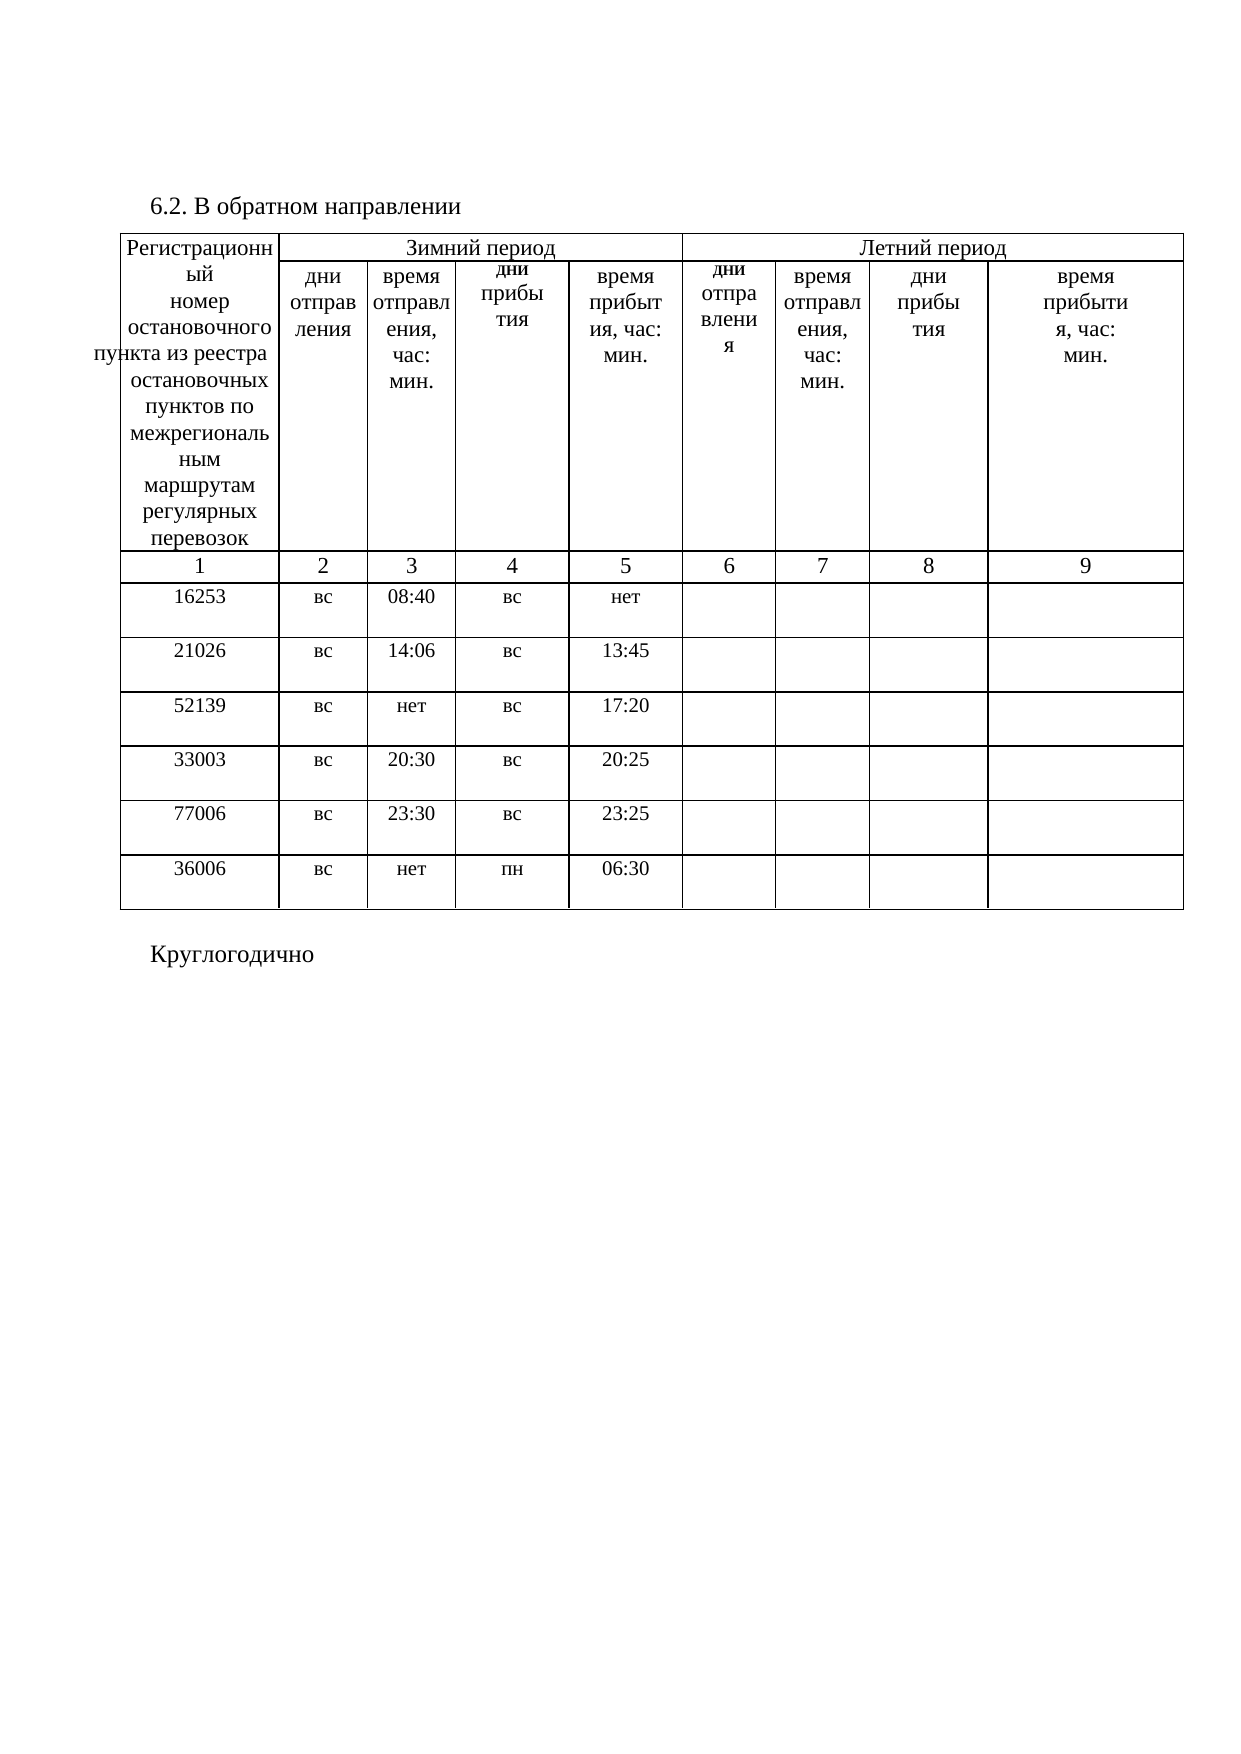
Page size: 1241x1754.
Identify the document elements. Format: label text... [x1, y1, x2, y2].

table_cell нет [570, 584, 682, 637]
table_cell 77006 [121, 801, 278, 854]
table_cell [870, 638, 987, 691]
table_cell [776, 747, 869, 800]
table_header Зимний период [280, 234, 682, 260]
table_cell 21026 [121, 638, 278, 691]
table_cell [776, 584, 869, 637]
table_cell [683, 638, 775, 691]
table_cell 8 [870, 552, 987, 582]
table_header Летний период [683, 234, 1183, 260]
table_cell [776, 801, 869, 854]
table_cell вс [280, 693, 367, 745]
table_cell 06:30 [570, 856, 682, 908]
table_cell ДНИ прибы тия [456, 262, 568, 550]
table_cell вс [456, 801, 568, 854]
table_cell вс [456, 693, 568, 745]
table_cell 4 [456, 552, 568, 582]
table_cell 7 [776, 552, 869, 582]
table_cell 1 [121, 552, 278, 582]
table_cell [683, 584, 775, 637]
table_cell 13:45 [570, 638, 682, 691]
table_cell 6 [683, 552, 775, 582]
table_cell время отправл ения, час: мин. [776, 262, 869, 550]
table_cell 20:30 [368, 747, 455, 800]
table_cell дни прибы тия [870, 262, 987, 550]
table_cell [870, 693, 987, 745]
table_header Регистрационный номер остановочного пункта из реестра остановочных пунктов по межрегиональным маршрутам регулярных перевозок [121, 234, 278, 550]
table_cell время прибыти я, час: мин. [989, 262, 1183, 550]
table_cell 17:20 [570, 693, 682, 745]
table_cell [989, 584, 1183, 637]
table_cell [870, 856, 987, 908]
table_cell вс [456, 584, 568, 637]
table_cell время отправл ения, час: мин. [368, 262, 455, 550]
text 6.2. В обратном направлении [150, 191, 1090, 220]
table_cell 9 [989, 552, 1183, 582]
table_cell [683, 801, 775, 854]
table_cell [776, 693, 869, 745]
text Круглогодично [150, 939, 1090, 967]
table_cell [683, 747, 775, 800]
table_cell 20:25 [570, 747, 682, 800]
table_cell вс [280, 638, 367, 691]
table_cell [683, 693, 775, 745]
table_cell 33003 [121, 747, 278, 800]
table_cell [989, 638, 1183, 691]
table_cell вс [280, 747, 367, 800]
table_cell [776, 856, 869, 908]
table_cell [683, 856, 775, 908]
table_cell нет [368, 693, 455, 745]
table_cell нет [368, 856, 455, 908]
table_cell 23:25 [570, 801, 682, 854]
table_cell 08:40 [368, 584, 455, 637]
table_cell вс [280, 856, 367, 908]
table_cell 5 [570, 552, 682, 582]
table_cell пн [456, 856, 568, 908]
table_cell 14:06 [368, 638, 455, 691]
table_cell [989, 856, 1183, 908]
table_cell 3 [368, 552, 455, 582]
table_cell [989, 801, 1183, 854]
table_cell ДНИ отпра влени я [683, 262, 775, 550]
table_cell [870, 801, 987, 854]
table_cell дни отправ ления [280, 262, 367, 550]
table_cell 2 [280, 552, 367, 582]
table_cell [989, 693, 1183, 745]
table_cell [989, 747, 1183, 800]
table_cell [776, 638, 869, 691]
table_cell [870, 747, 987, 800]
table_cell время прибыт ия, час: мин. [570, 262, 682, 550]
table_cell вс [280, 801, 367, 854]
table_cell вс [280, 584, 367, 637]
table_cell 16253 [121, 584, 278, 637]
table_cell 52139 [121, 693, 278, 745]
table_cell вс [456, 638, 568, 691]
table_cell [870, 584, 987, 637]
table_cell 36006 [121, 856, 278, 908]
table_cell вс [456, 747, 568, 800]
table_cell 23:30 [368, 801, 455, 854]
